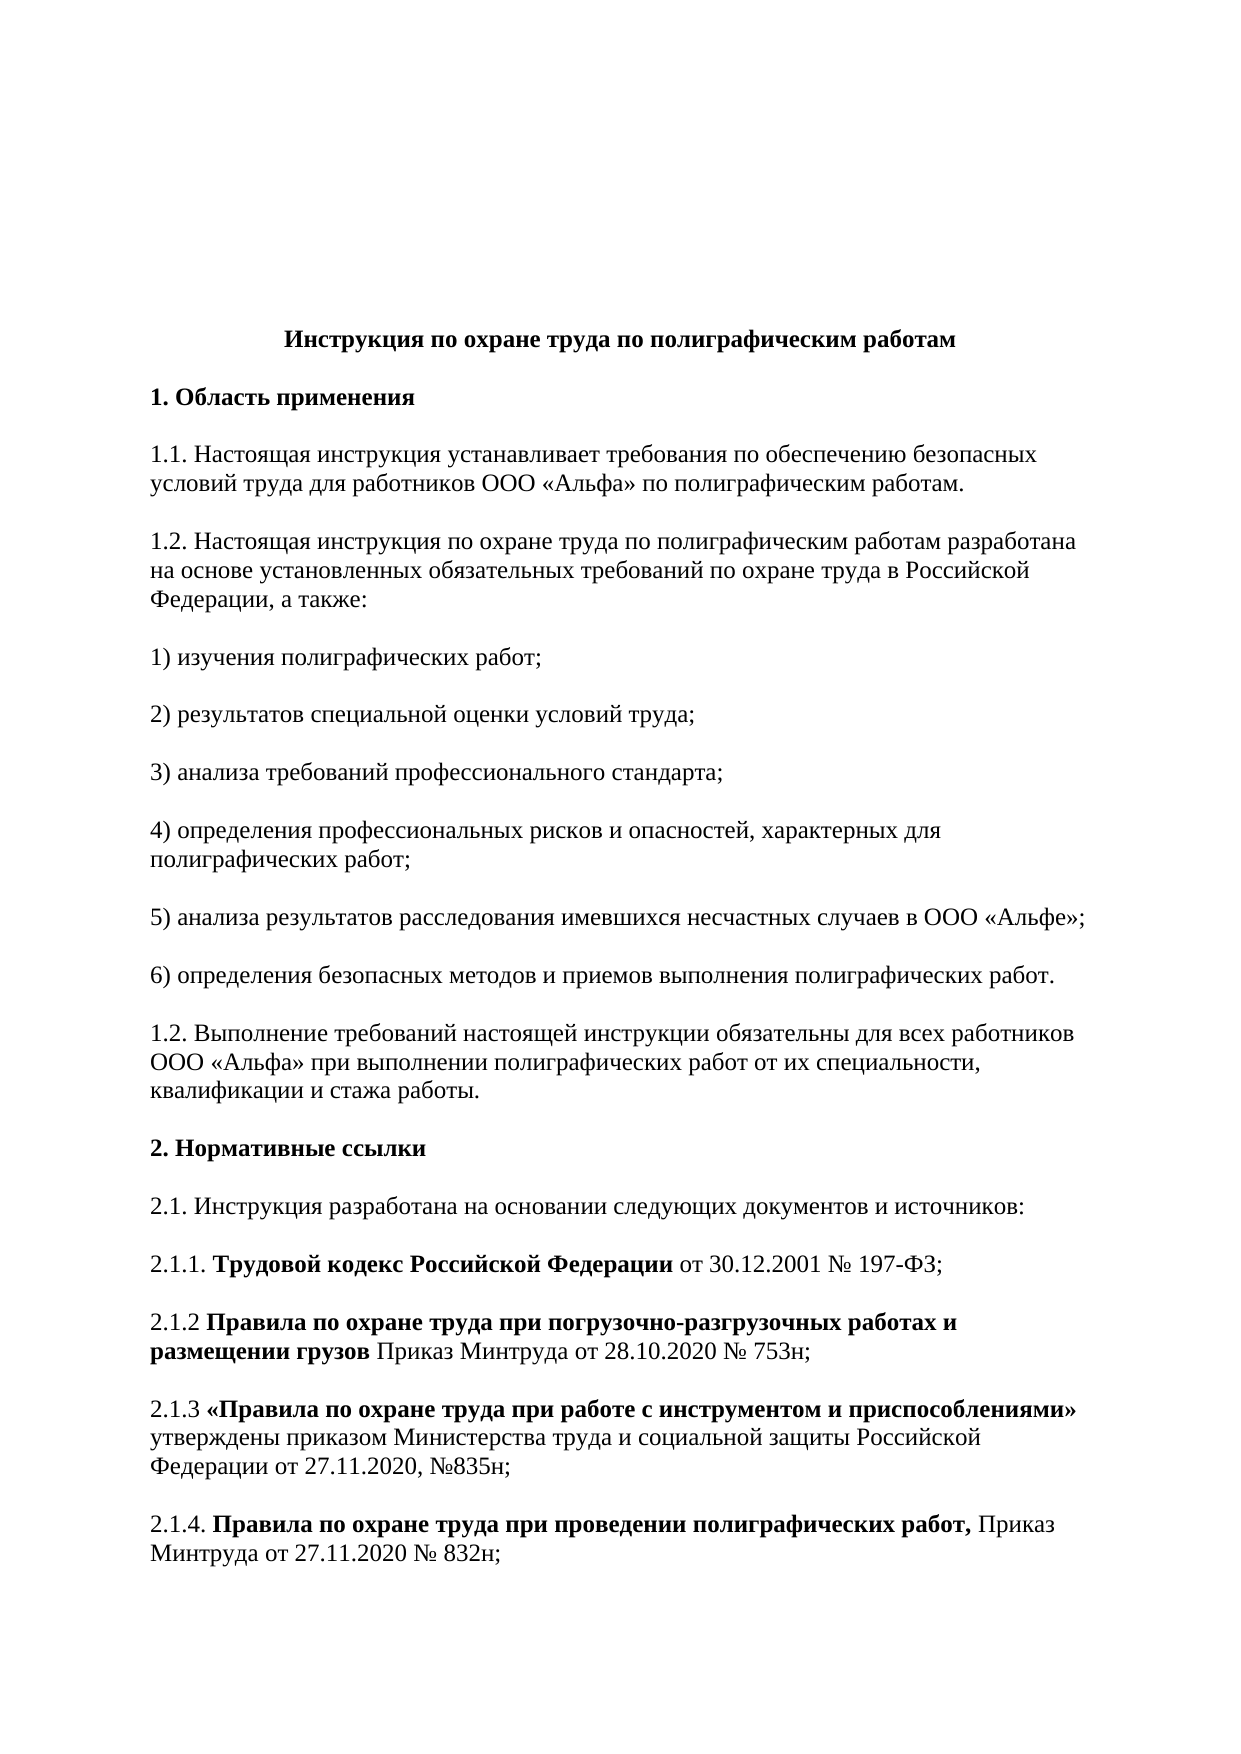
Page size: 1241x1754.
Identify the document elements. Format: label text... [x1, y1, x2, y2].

text 1) изучения полиграфических работ; [150, 642, 1090, 670]
text 1.2. Выполнение требований настоящей инструкции обязательны для всех работников ООО «Альфа» при выполнении полиграфических работ от их специальности, квалификации и стажа работы. [150, 1018, 1090, 1104]
text 2) результатов специальной оценки условий труда; [150, 699, 1090, 728]
text 2.1.4. Правила по охране труда при проведении полиграфических работ, Приказ Минтруда от 27.11.2020 № 832н; [150, 1509, 1090, 1567]
text 1.2. Настоящая инструкция по охране труда по полиграфическим работам разработана на основе установленных обязательных требований по охране труда в Российской Федерации, а также: [150, 526, 1090, 612]
text 2. Нормативные ссылки [150, 1133, 1090, 1162]
text 2.1.1. Трудовой кодекс Российской Федерации от 30.12.2001 № 197-ФЗ; [150, 1249, 1090, 1278]
text 6) определения безопасных методов и приемов выполнения полиграфических работ. [150, 960, 1090, 989]
text 2.1.2 Правила по охране труда при погрузочно-разгрузочных работах и размещении грузов Приказ Минтруда от 28.10.2020 № 753н; [150, 1307, 1090, 1364]
text 1.1. Настоящая инструкция устанавливает требования по обеспечению безопасных условий труда для работников ООО «Альфа» по полиграфическим работам. [150, 439, 1090, 497]
text 2.1.3 «Правила по охране труда при работе с инструментом и приспособлениями» утверждены приказом Министерства труда и социальной защиты Российской Федерации от 27.11.2020, №835н; [150, 1394, 1090, 1480]
text 4) определения профессиональных рисков и опасностей, характерных для полиграфических работ; [150, 815, 1090, 873]
text 3) анализа требований профессионального стандарта; [150, 757, 1090, 786]
text 2.1. Инструкция разработана на основании следующих документов и источников: [150, 1191, 1090, 1220]
text 1. Область применения [150, 382, 1090, 410]
text 5) анализа результатов расследования имевшихся несчастных случаев в ООО «Альфе»; [150, 902, 1090, 931]
text Инструкция по охране труда по полиграфическим работам [150, 324, 1090, 352]
